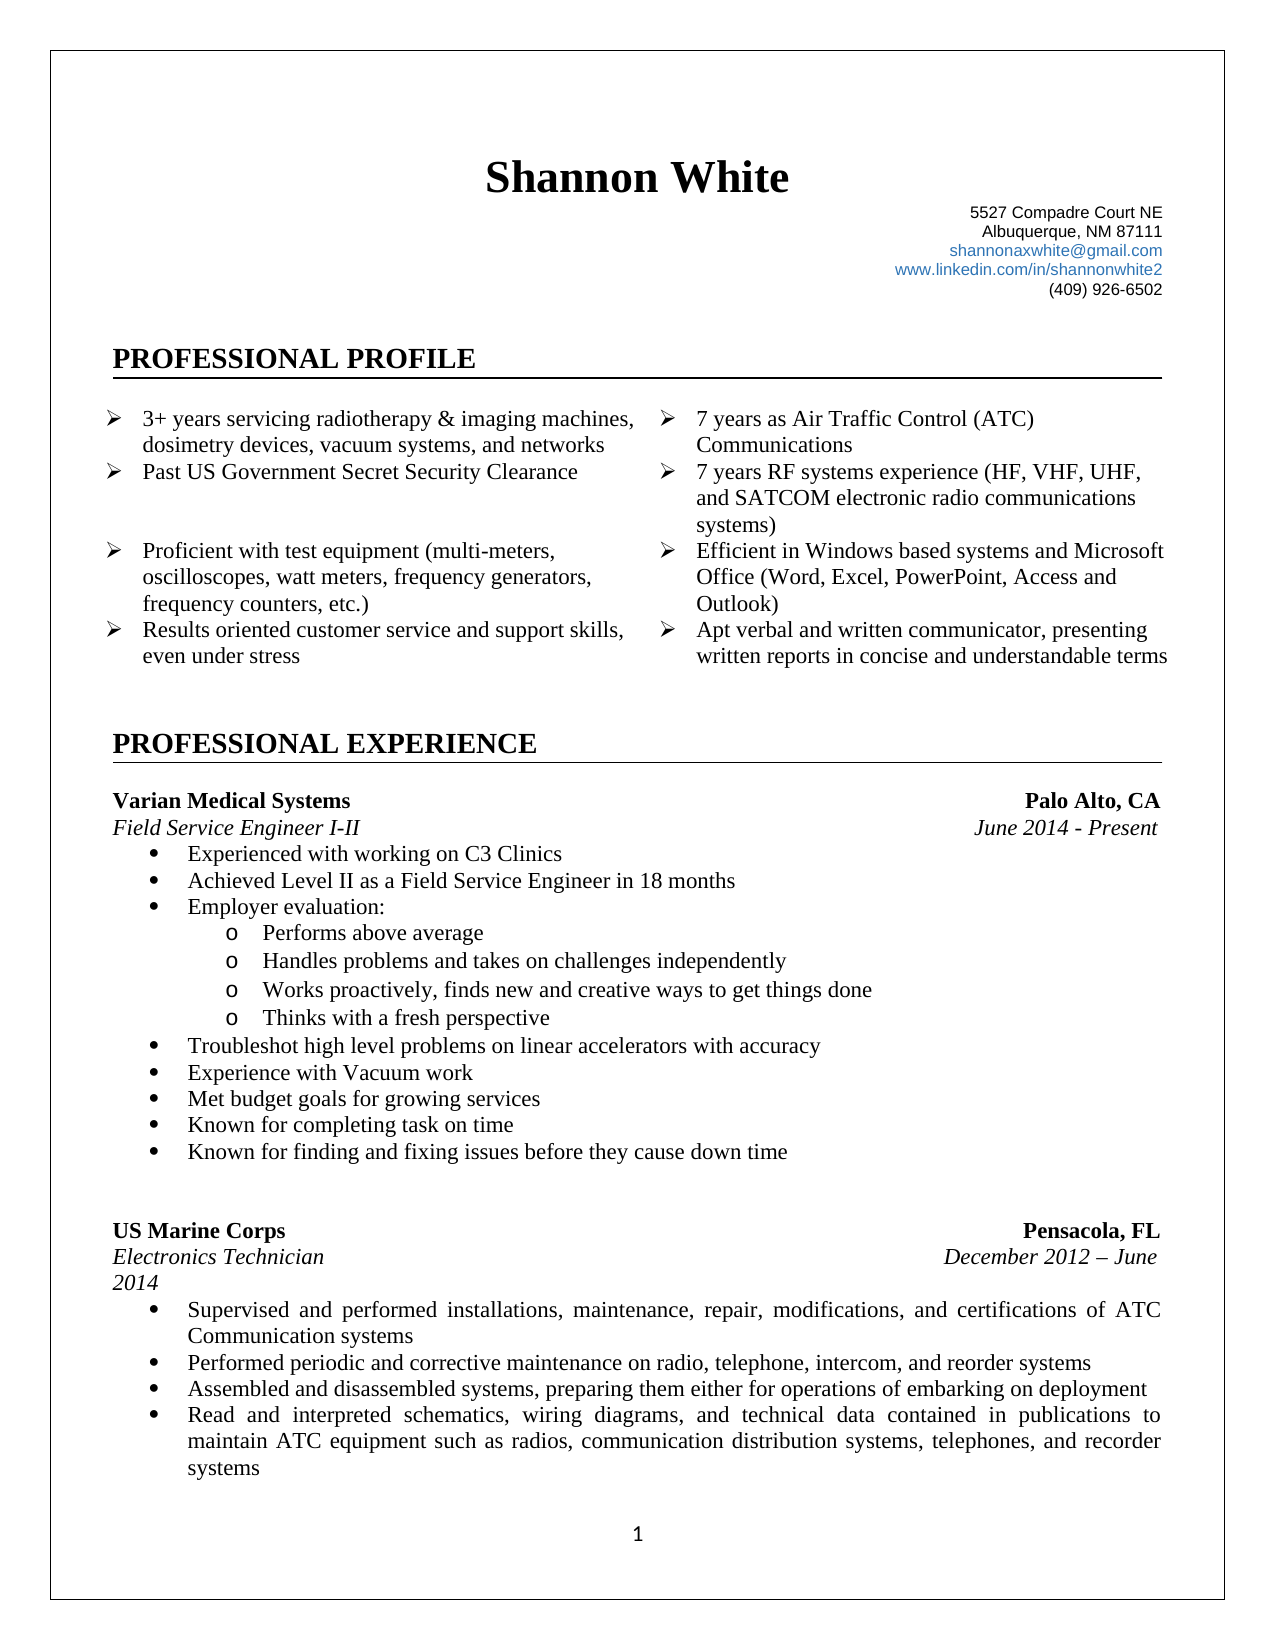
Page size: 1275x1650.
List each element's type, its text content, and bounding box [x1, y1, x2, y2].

list Experience with Vacuum work [150, 1059, 1162, 1085]
text www.linkedin.com/in/shannonwhite2 [112, 260, 1162, 279]
table_header 3+ years servicing radiotherapy & imaging machines, dosimetry devices, vacuum systems, and networks [94, 379, 647, 458]
list Experienced with working on C3 Clinics [150, 840, 1162, 867]
text Albuquerque, NM 87111 [112, 222, 1162, 241]
text Varian Medical Systems Palo Alto, CA [112, 788, 1162, 814]
list Known for finding and fixing issues before they cause down time [150, 1138, 1162, 1164]
text 5527 Compadre Court NE [112, 203, 1162, 222]
list Employer evaluation: [150, 893, 1162, 919]
list Handles problems and takes on challenges independently [225, 948, 1162, 976]
list Supervised and performed installations, maintenance, repair, modifications, and certifications of ATC Communication systems [150, 1296, 1162, 1348]
text Field Service Engineer I-II June 2014 - Present [112, 814, 1162, 840]
text PROFESSIONAL PROFILE [112, 342, 1162, 379]
text Shannon White [112, 150, 1162, 203]
table_cell Efficient in Windows based systems and Microsoft Office (Word, Excel, PowerPoint, Access and Outlook) [647, 537, 1191, 616]
text (409) 926-6502 [112, 279, 1162, 298]
list Works proactively, finds new and creative ways to get things done [225, 976, 1162, 1004]
list Troubleshot high level problems on linear accelerators with accuracy [150, 1032, 1162, 1059]
table_cell Results oriented customer service and support skills, even under stress [94, 616, 647, 669]
list PROFESSIONAL EXPERIENCE [112, 726, 1162, 763]
list Performs above average [225, 919, 1162, 948]
list Achieved Level II as a Field Service Engineer in 18 months [150, 867, 1162, 893]
table_cell Past US Government Secret Security Clearance [94, 458, 647, 537]
table_header 7 years as Air Traffic Control (ATC) Communications [647, 379, 1191, 458]
text shannonaxwhite@gmail.com [112, 241, 1162, 260]
list Assembled and disassembled systems, preparing them either for operations of embarking on deployment [150, 1375, 1162, 1401]
list Thinks with a fresh perspective [225, 1004, 1162, 1032]
list Read and interpreted schematics, wiring diagrams, and technical data contained in publications to maintain ATC equipment such as radios, communication distribution systems, telephones, and recorder systems [150, 1401, 1162, 1480]
table_cell Proficient with test equipment (multi-meters, oscilloscopes, watt meters, frequency generators, frequency counters, etc.) [94, 537, 647, 616]
table_cell 7 years RF systems experience (HF, VHF, UHF, and SATCOM electronic radio communications systems) [647, 458, 1191, 537]
table_cell Apt verbal and written communicator, presenting written reports in concise and understandable terms [647, 616, 1191, 669]
text US Marine Corps Pensacola, FL [112, 1217, 1162, 1243]
list Met budget goals for growing services [150, 1085, 1162, 1111]
list Performed periodic and corrective maintenance on radio, telephone, intercom, and reorder systems [150, 1348, 1162, 1375]
text Electronics Technician December 2012 – June 2014 [112, 1243, 1162, 1296]
list Known for completing task on time [150, 1111, 1162, 1138]
